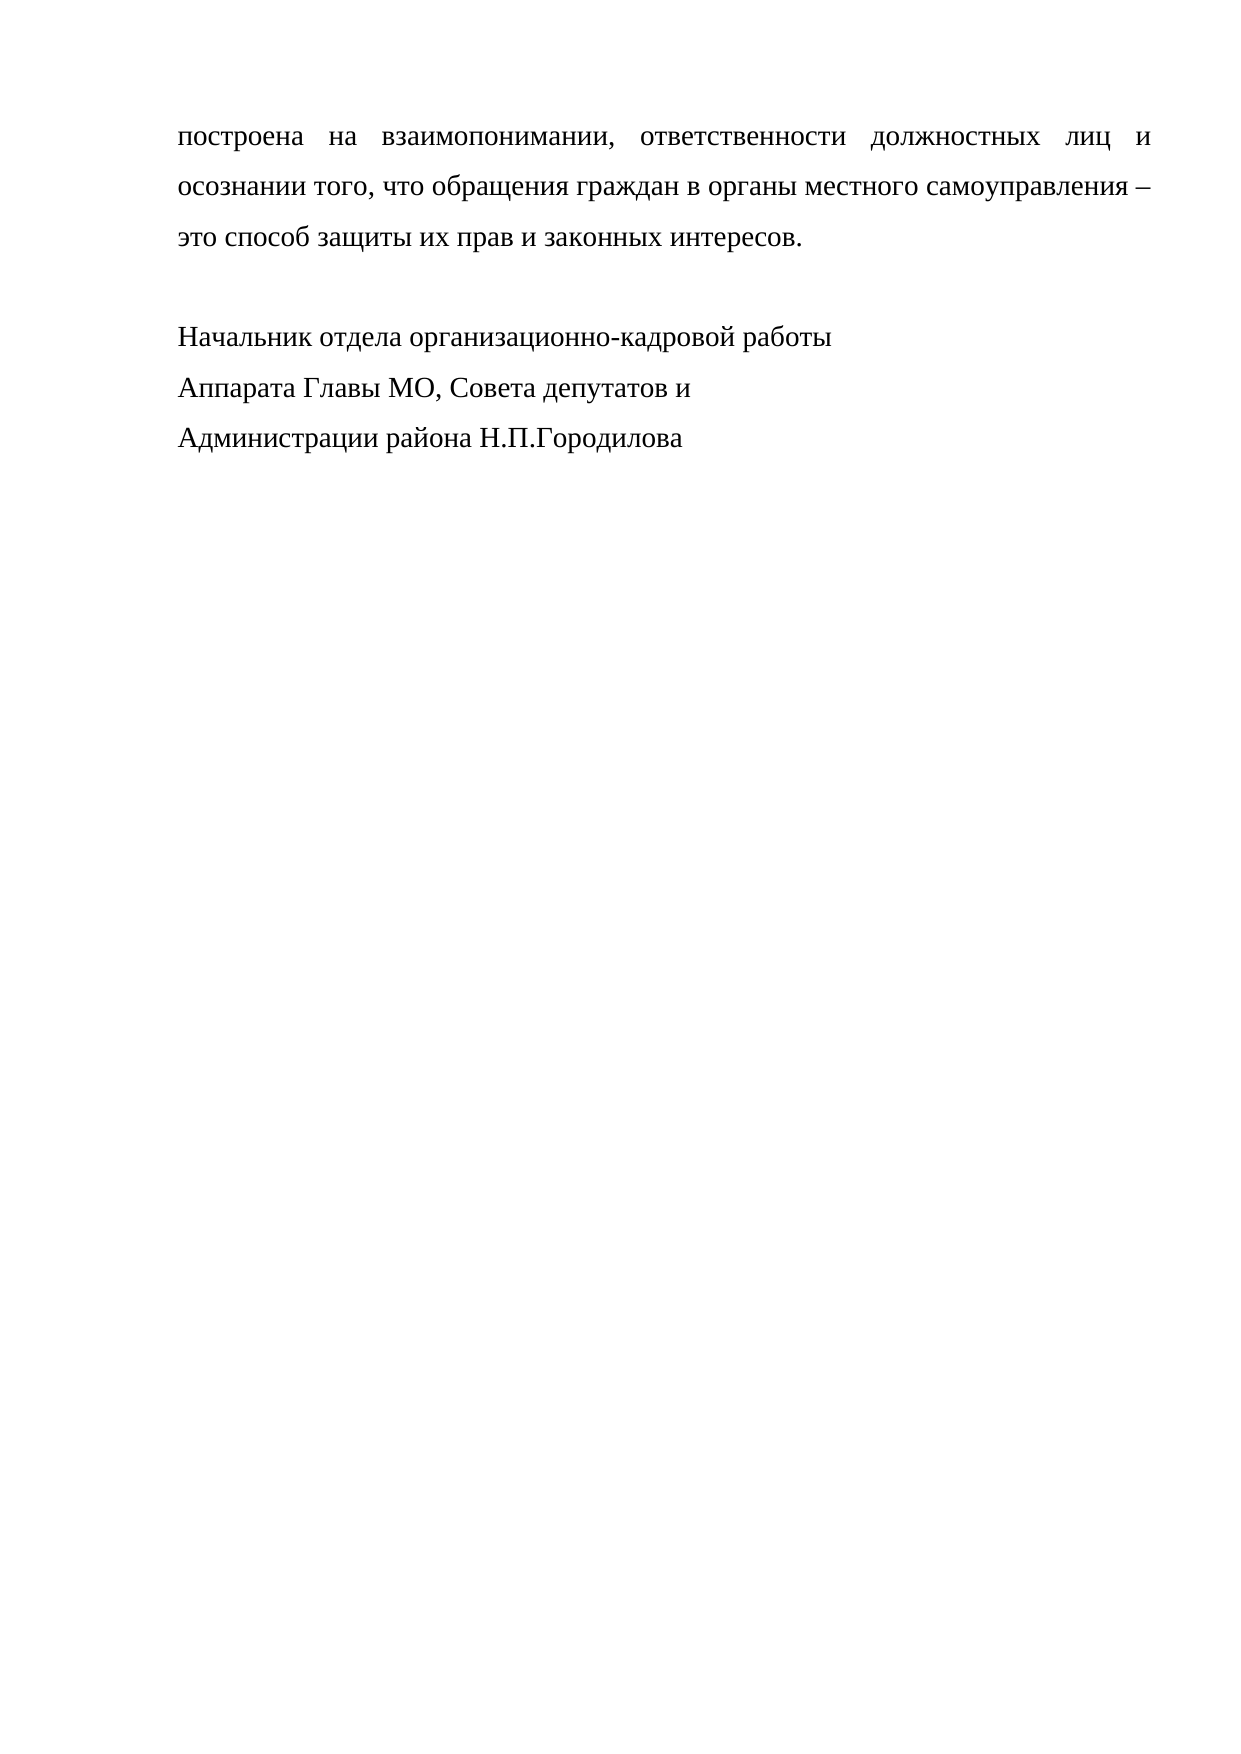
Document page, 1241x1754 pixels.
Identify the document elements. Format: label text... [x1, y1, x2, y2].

text Администрации района Н.П.Городилова [177, 420, 1152, 453]
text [177, 118, 1152, 252]
text Аппарата Главы МО, Совета депутатов и [177, 370, 1152, 403]
text Начальник отдела организационно-кадровой работы [177, 319, 1152, 353]
